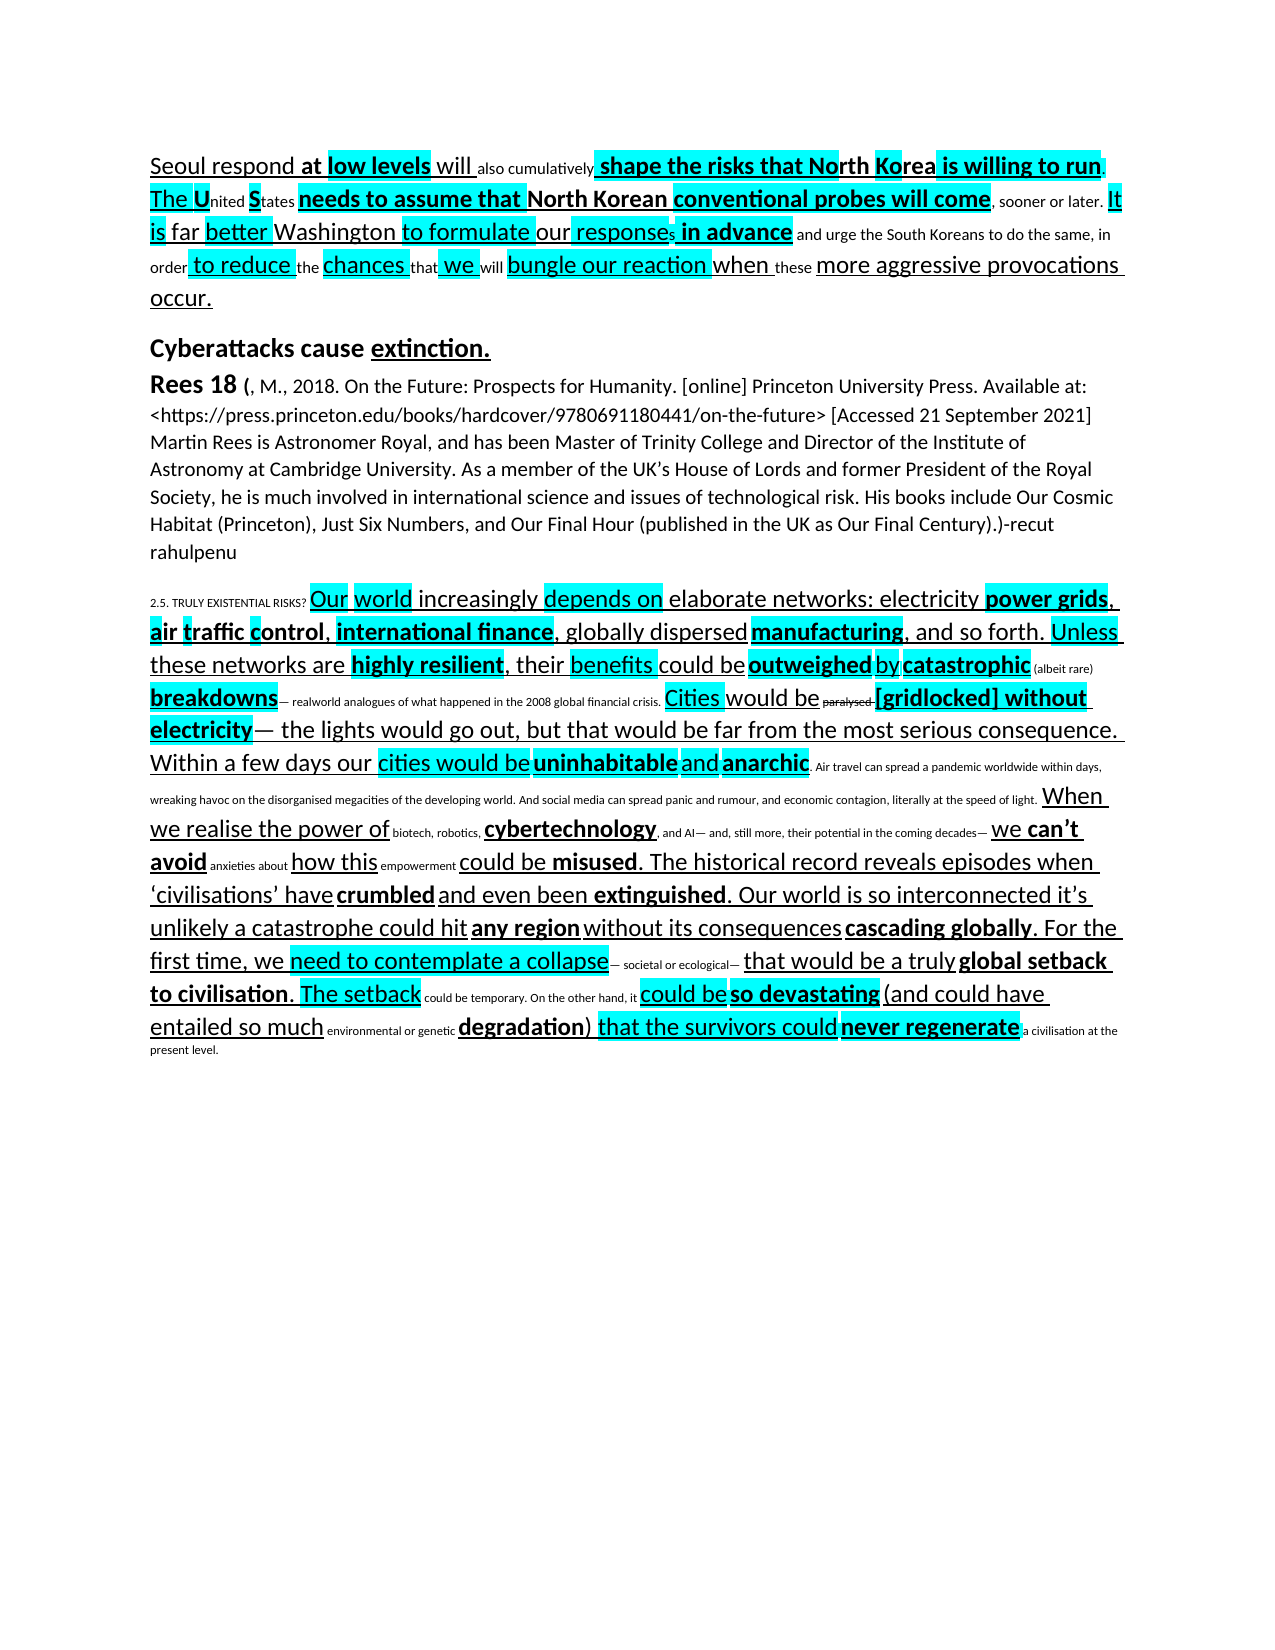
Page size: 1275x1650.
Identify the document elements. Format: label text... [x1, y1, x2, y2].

subtitle Cyberattacks cause extinction. [150, 331, 1125, 364]
text Rees 18 (, M., 2018. On the Future: Prospects for Humanity. [online] Princeton University Press. Available at: <https://press.princeton.edu/books/hardcover/9780691180441/on-the-future> [Accessed 21 September 2021] Martin Rees is Astronomer Royal, and has been Master of Trinity College and Director of the Institute of Astronomy at Cambridge University. As a member of the UK’s House of Lords and former President of the Royal Society, he is much involved in international science and issues of technological risk. His books include Our Cosmic Habitat (Princeton), Just Six Numbers, and Our Final Hour (published in the UK as Our Final Century).)-recut rahulpenu [150, 367, 1125, 564]
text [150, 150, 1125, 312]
text 2.5. TRULY EXISTENTIAL RISKS? Our world increasingly depends on elaborate networks: electricity power grids, air traffic control, international finance, globally dispersed manufacturing, and so forth. Unless these networks are highly resilient, their benefits could be outweighed by catastrophic (albeit rare) breakdowns— realworld analogues of what happened in the 2008 global financial crisis. Cities would be paralysed [gridlocked] without electricity— the lights would go out, but that would be far from the most serious consequence. Within a few days our cities would be uninhabitable and anarchic. Air travel can spread a pandemic worldwide within days, wreaking havoc on the disorganised megacities of the developing world. And social media can spread panic and rumour, and economic contagion, literally at the speed of light. When we realise the power of biotech, robotics, cybertechnology, and AI— and, still more, their potential in the coming decades— we can’t avoid anxieties about how this empowerment could be misused. The historical record reveals episodes when ‘civilisations’ have crumbled and even been extinguished. Our world is so interconnected it’s unlikely a catastrophe could hit any region without its consequences cascading globally. For the first time, we need to contemplate a collapse— societal or ecological— that would be a truly global setback to civilisation. The setback could be temporary. On the other hand, it could be so devastating (and could have entailed so much environmental or genetic degradation) that the survivors could never regenerate a civilisation at the present level. [150, 583, 1125, 741]
text 2.5. TRULY EXISTENTIAL RISKS? Our world increasingly depends on elaborate networks: electricity power grids, air traffic control, international finance, globally dispersed manufacturing, and so forth. Unless these networks are highly resilient, their benefits could be outweighed by catastrophic (albeit rare) breakdowns— realworld analogues of what happened in the 2008 global financial crisis. Cities would be paralysed [gridlocked] without electricity— the lights would go out, but that would be far from the most serious consequence. Within a few days our cities would be uninhabitable and anarchic. Air travel can spread a pandemic worldwide within days, wreaking havoc on the disorganised megacities of the developing world. And social media can spread panic and rumour, and economic contagion, literally at the speed of light. When we realise the power of biotech, robotics, cybertechnology, and AI— and, still more, their potential in the coming decades— we can’t avoid anxieties about how this empowerment could be misused. The historical record reveals episodes when ‘civilisations’ have crumbled and even been extinguished. Our world is so interconnected it’s unlikely a catastrophe could hit any region without its consequences cascading globally. For the first time, we need to contemplate a collapse— societal or ecological— that would be a truly global setback to civilisation. The setback could be temporary. On the other hand, it could be so devastating (and could have entailed so much environmental or genetic degradation) that the survivors could never regenerate a civilisation at the present level. [150, 742, 1125, 1058]
